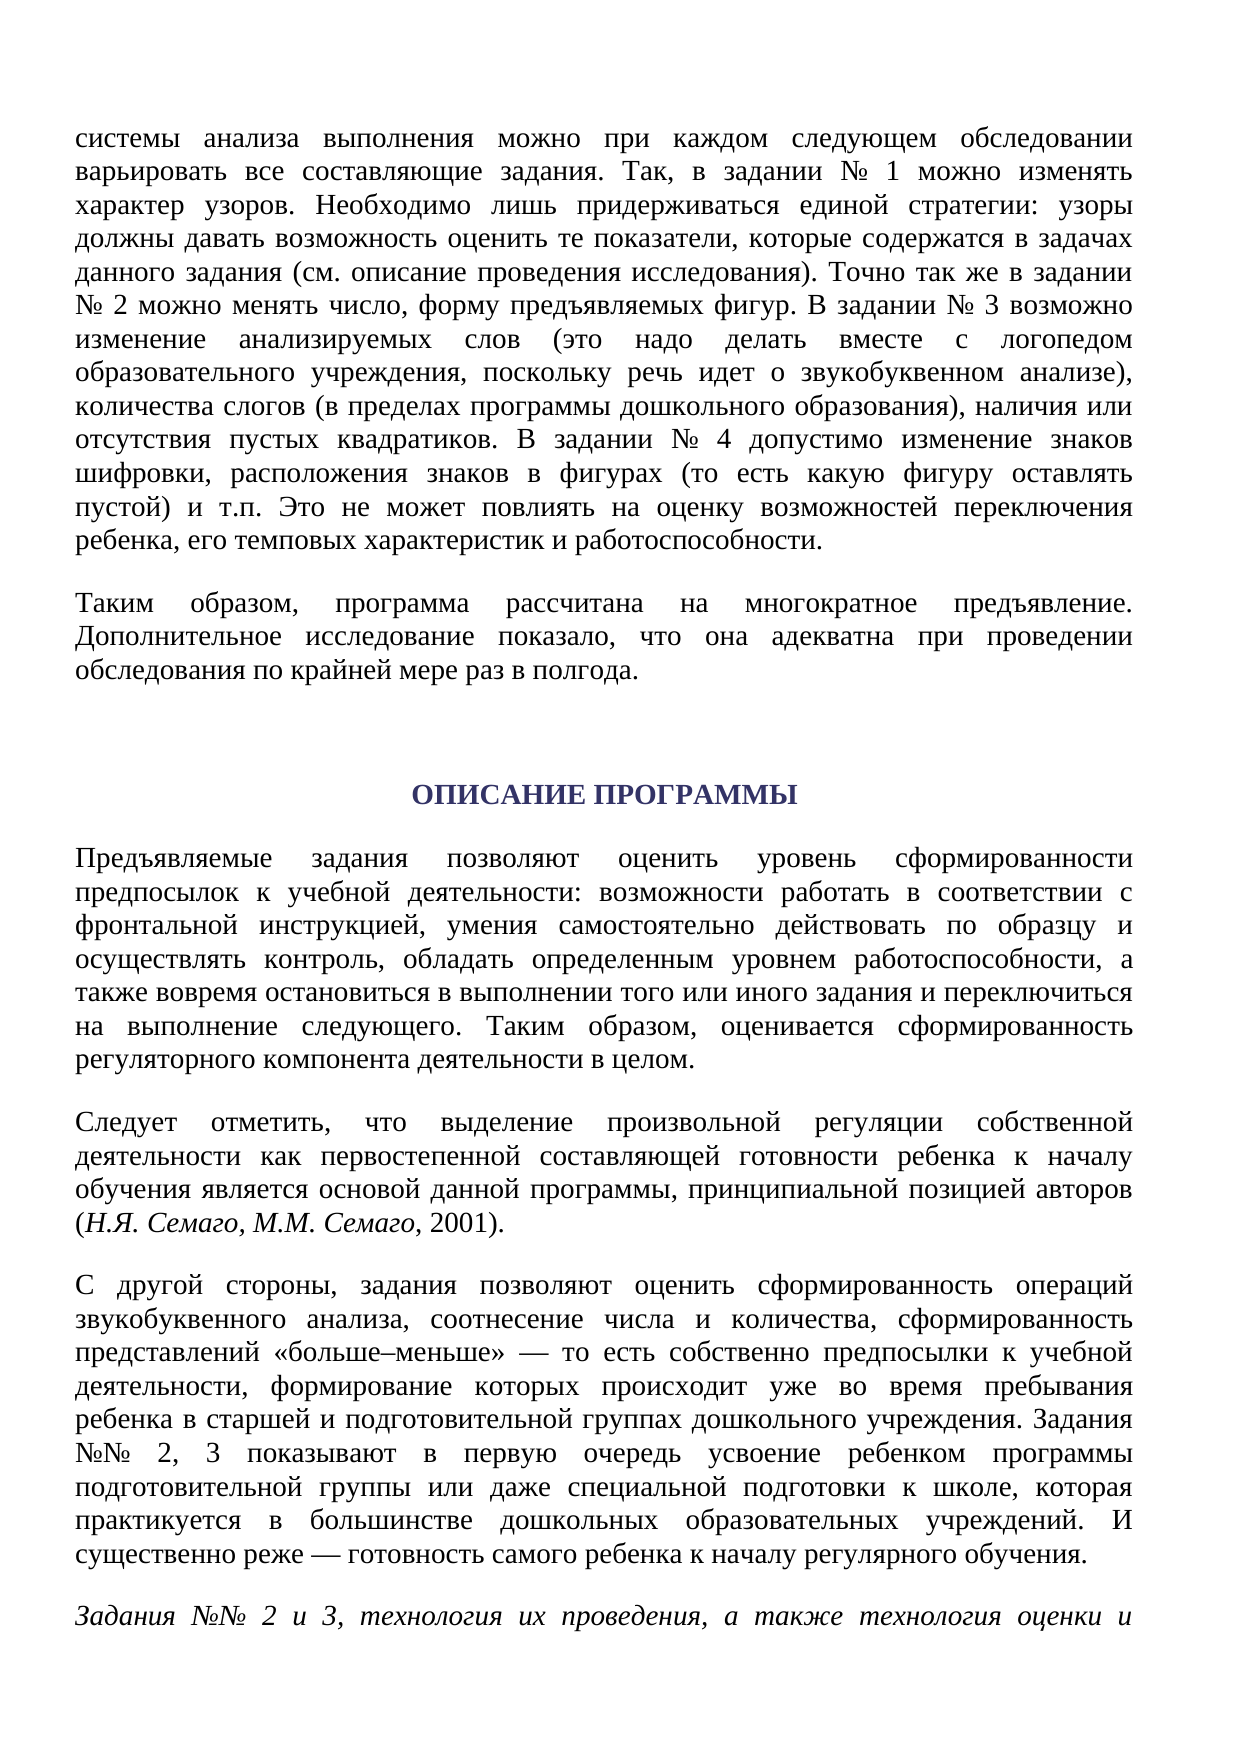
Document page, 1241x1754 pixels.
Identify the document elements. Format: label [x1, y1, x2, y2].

table_header [59, 75, 1149, 1648]
